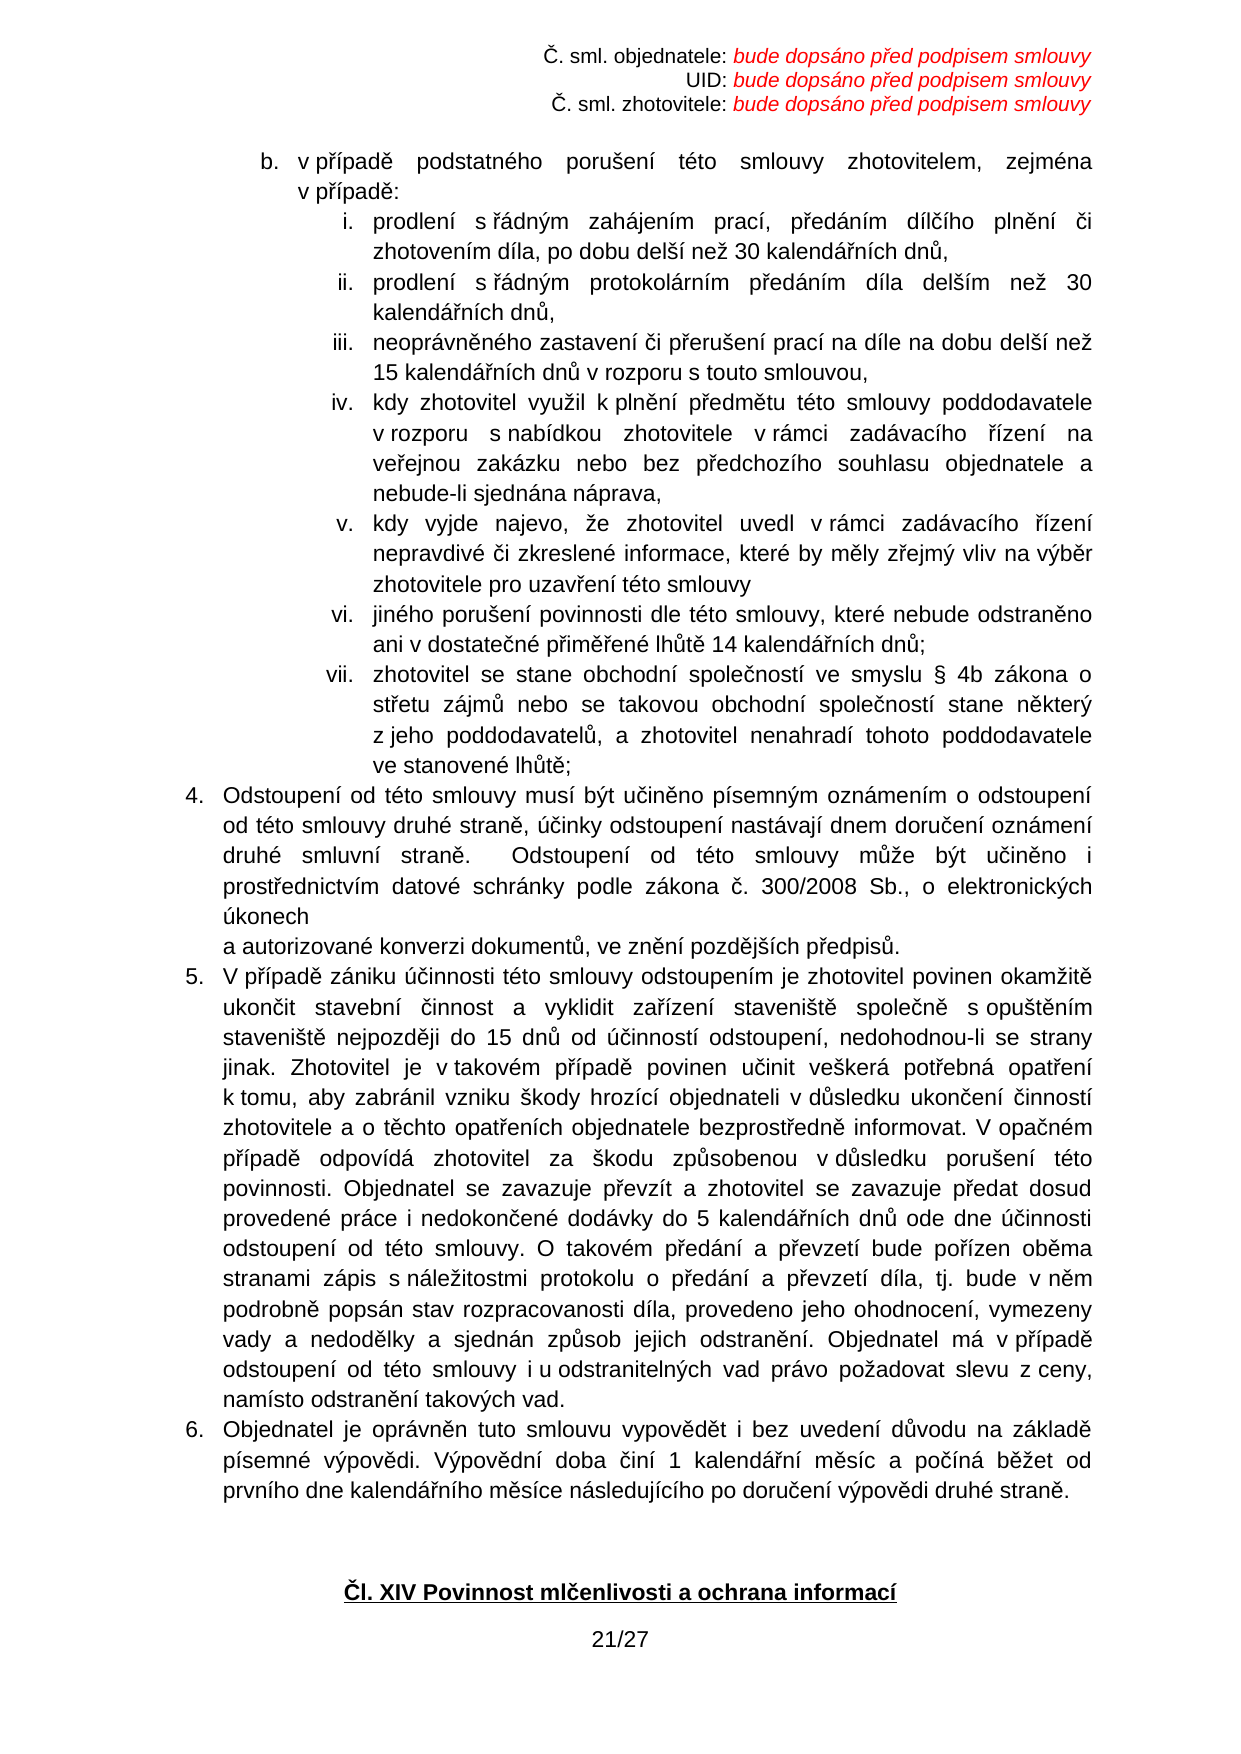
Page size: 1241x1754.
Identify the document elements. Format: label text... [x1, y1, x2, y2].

list kdy vyjde najevo, že zhotovitel uvedl v rámci zadávacího řízení nepravdivé či zkreslené informace, které by měly zřejmý vliv na výběr zhotovitele pro uzavření této smlouvy [354, 510, 1093, 597]
list v případě podstatného porušení této smlouvy zhotovitelem, zejména v případě: [260, 148, 1093, 204]
list Objednatel je oprávněn tuto smlouvu vypovědět i bez uvedení důvodu na základě písemné výpovědi. Výpovědní doba činí 1 kalendářní měsíc a počíná běžet od prvního dne kalendářního měsíce následujícího po doručení výpovědi druhé straně. [185, 1416, 1093, 1503]
list jiného porušení povinnosti dle této smlouvy, které nebude odstraněno ani v dostatečné přiměřené lhůtě 14 kalendářních dnů; [354, 601, 1093, 657]
list zhotovitel se stane obchodní společností ve smyslu § 4b zákona o střetu zájmů nebo se takovou obchodní společností stane některý z jeho poddodavatelů, a zhotovitel nenahradí tohoto poddodavatele ve stanovené lhůtě; [354, 661, 1093, 778]
list prodlení s řádným zahájením prací, předáním dílčího plnění či zhotovením díla, po dobu delší než 30 kalendářních dnů, [354, 208, 1093, 264]
list kdy zhotovitel využil k plnění předmětu této smlouvy poddodavatele v rozporu s nabídkou zhotovitele v rámci zadávacího řízení na veřejnou zakázku nebo bez předchozího souhlasu objednatele a nebude-li sjednána náprava, [354, 389, 1093, 506]
list Odstoupení od této smlouvy musí být učiněno písemným oznámením o odstoupení od této smlouvy druhé straně, účinky odstoupení nastávají dnem doručení oznámení druhé smluvní straně. Odstoupení od této smlouvy může být učiněno i prostřednictvím datové schránky podle zákona č. 300/2008 Sb., o elektronických úkonech a autorizované konverzi dokumentů, ve znění pozdějších předpisů. [185, 782, 1093, 959]
list neoprávněného zastavení či přerušení prací na díle na dobu delší než 15 kalendářních dnů v rozporu s touto smlouvou, [354, 329, 1093, 385]
text Čl. XIV Povinnost mlčenlivosti a ochrana informací [148, 1579, 1093, 1605]
list V případě zániku účinnosti této smlouvy odstoupením je zhotovitel povinen okamžitě ukončit stavební činnost a vyklidit zařízení staveniště společně s opuštěním staveniště nejpozději do 15 dnů od účinností odstoupení, nedohodnou-li se strany jinak. Zhotovitel je v takovém případě povinen učinit veškerá potřebná opatření k tomu, aby zabránil vzniku škody hrozící objednateli v důsledku ukončení činností zhotovitele a o těchto opatřeních objednatele bezprostředně informovat. V opačném případě odpovídá zhotovitel za škodu způsobenou v důsledku porušení této povinnosti. Objednatel se zavazuje převzít a zhotovitel se zavazuje předat dosud provedené práce i nedokončené dodávky do 5 kalendářních dnů ode dne účinnosti odstoupení od této smlouvy. O takovém předání a převzetí bude pořízen oběma stranami zápis s náležitostmi protokolu o předání a převzetí díla, tj. bude v něm podrobně popsán stav rozpracovanosti díla, provedeno jeho ohodnocení, vymezeny vady a nedodělky a sjednán způsob jejich odstranění. Objednatel má v případě odstoupení od této smlouvy i u odstranitelných vad právo požadovat slevu z ceny, namísto odstranění takových vad. [185, 963, 1093, 1412]
list prodlení s řádným protokolárním předáním díla delším než 30 kalendářních dnů, [354, 268, 1093, 325]
